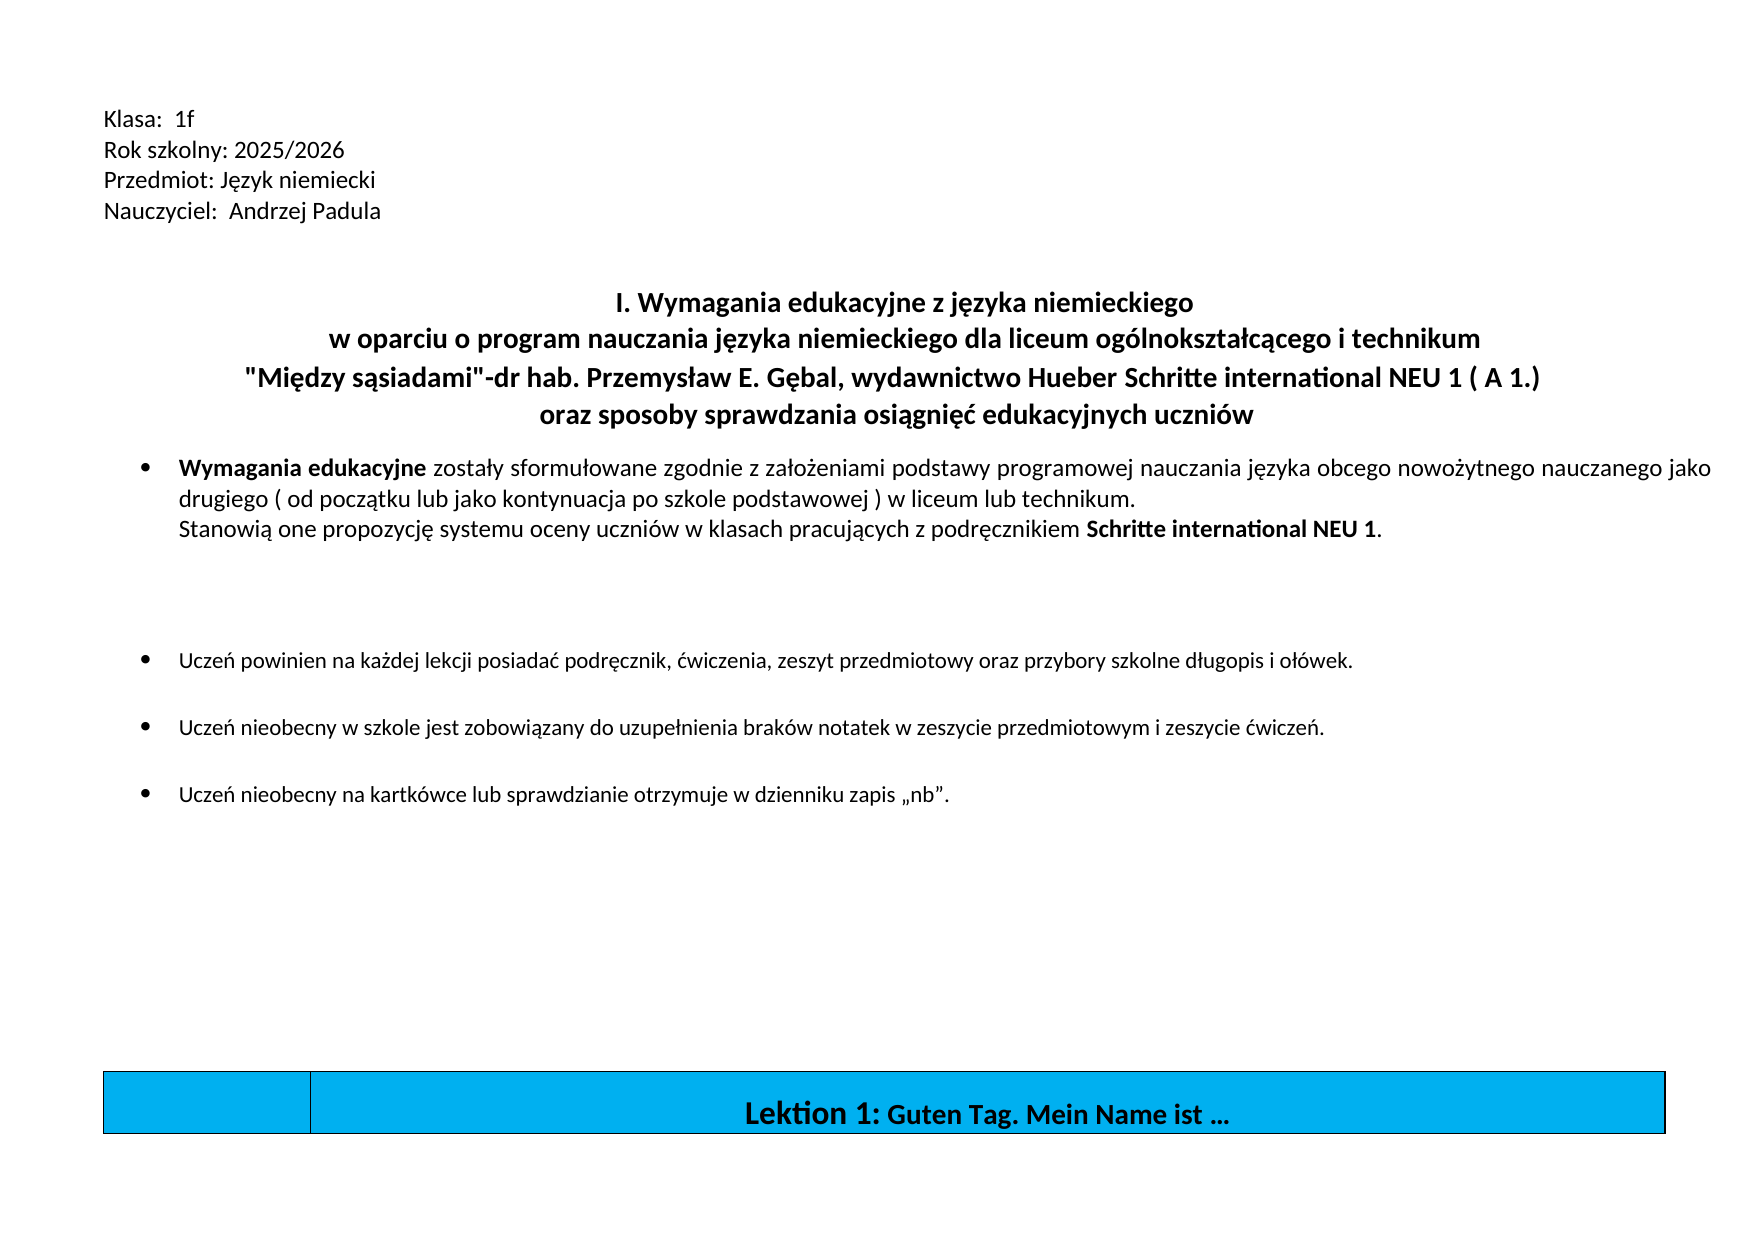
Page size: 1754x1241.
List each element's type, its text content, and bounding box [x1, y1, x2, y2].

text Klasa: 1f [103, 103, 1713, 134]
text Rok szkolny: 2025/2026 [103, 134, 1713, 164]
title Wymagania edukacyjne zostały sformułowane zgodnie z założeniami podstawy programowej nauczania języka obcego nowożytnego nauczanego jako drugiego ( od początku lub jako kontynuacja po szkole podstawowej ) w liceum lub technikum. [141, 452, 1713, 513]
text I. Wymagania edukacyjne z języka niemieckiego w oparciu o program nauczania języka niemieckiego dla liceum ogólnokształcącego i technikum "Między sąsiadami"-dr hab. Przemysław E. Gębal, wydawnictwo Hueber Schritte international NEU 1 ( A 1.) oraz sposoby sprawdzania osiągnięć edukacyjnych uczniów [103, 284, 1713, 432]
text Nauczyciel: Andrzej Padula [103, 195, 1713, 226]
list Uczeń nieobecny w szkole jest zobowiązany do uzupełnienia braków notatek w zeszycie przedmiotowym i zeszycie ćwiczeń. [141, 713, 1701, 741]
list Uczeń nieobecny na kartkówce lub sprawdzianie otrzymuje w dzienniku zapis „nb”. [141, 780, 1701, 808]
text Przedmiot: Język niemiecki [103, 164, 1713, 195]
list Uczeń powinien na każdej lekcji posiadać podręcznik, ćwiczenia, zeszyt przedmiotowy oraz przybory szkolne długopis i ołówek. [141, 646, 1701, 674]
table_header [311, 1072, 1664, 1133]
table_header [104, 1072, 310, 1133]
title Stanowią one propozycję systemu oceny uczniów w klasach pracujących z podręcznikiem Schritte international NEU 1. [178, 513, 1713, 544]
